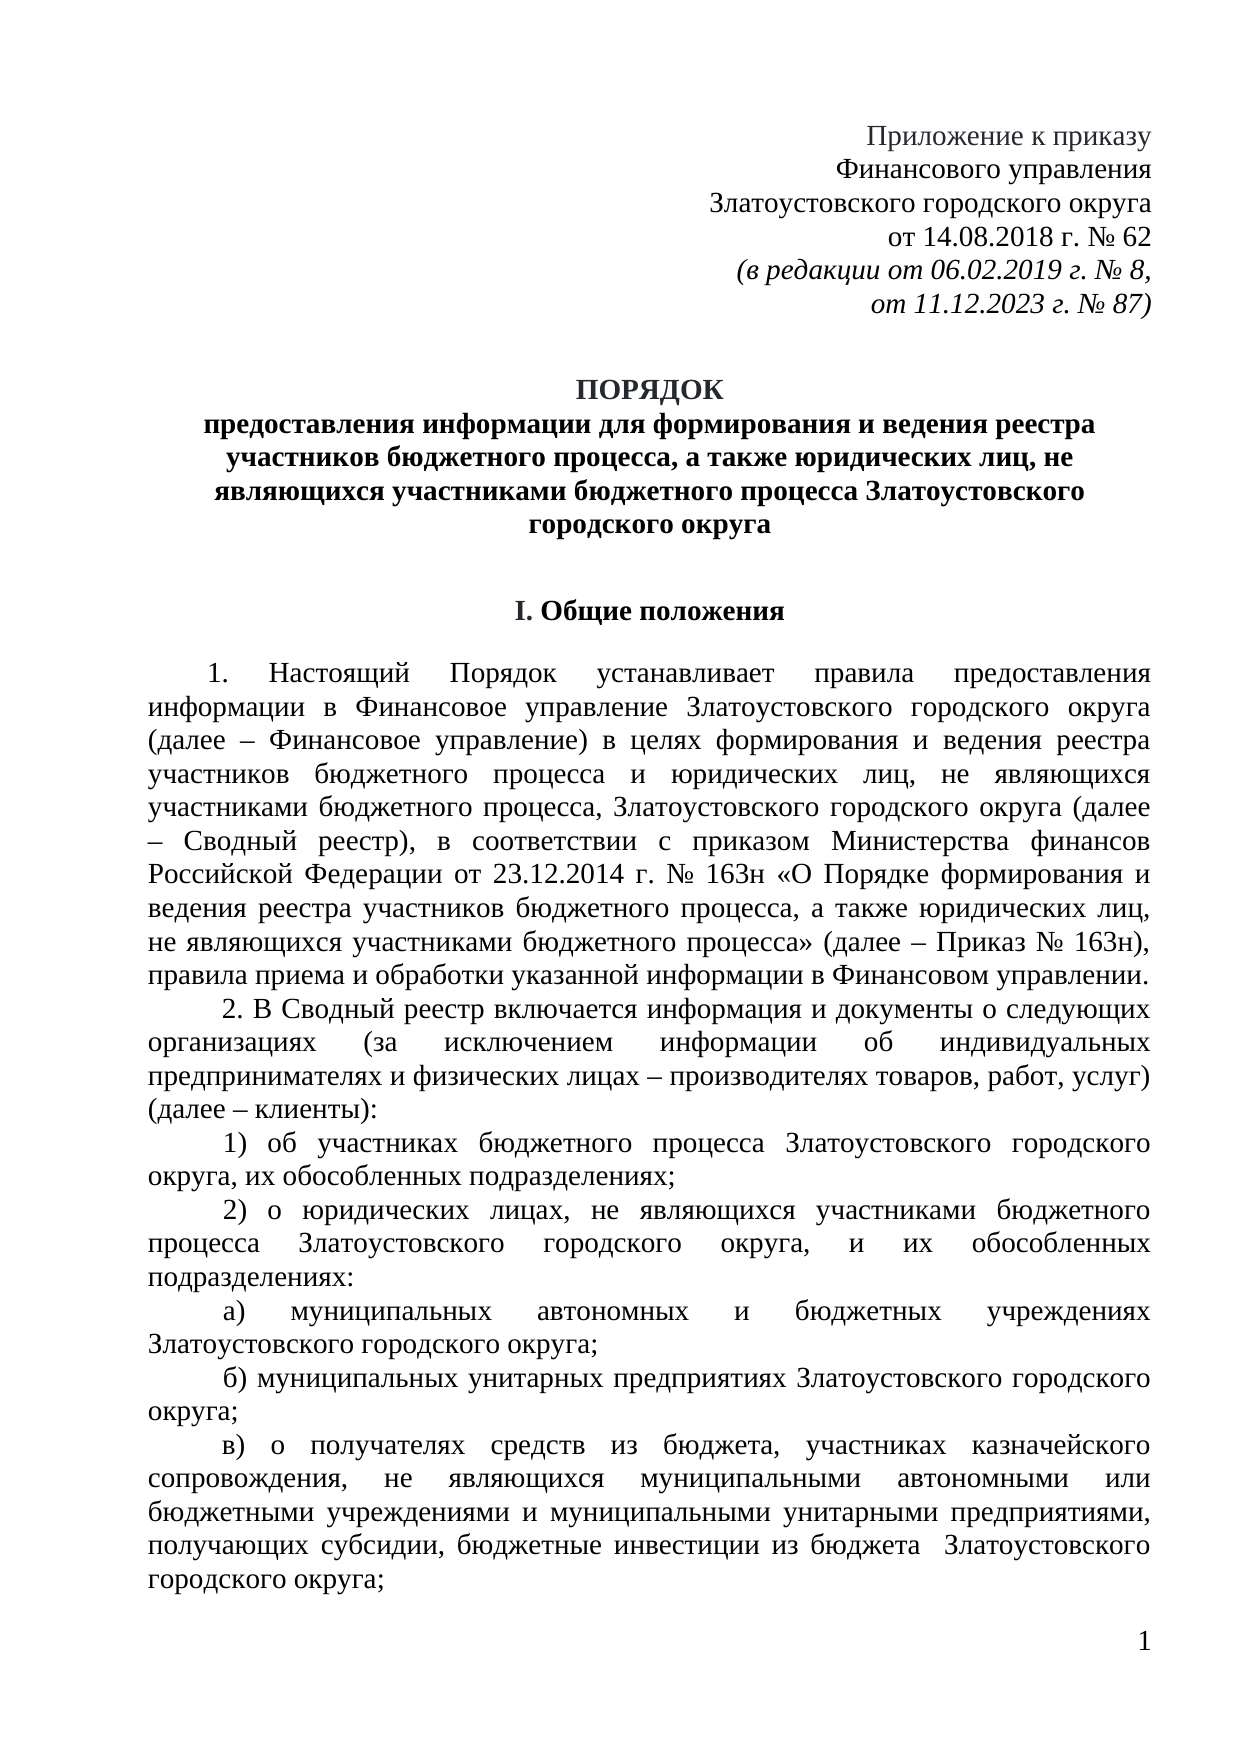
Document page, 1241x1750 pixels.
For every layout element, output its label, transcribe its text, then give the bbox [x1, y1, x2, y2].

text 2. В Сводный реестр включается информация и документы о следующих организациях (за исключением информации об индивидуальных предпринимателях и физических лицах – производителях товаров, работ, услуг) (далее – клиенты): [148, 991, 1152, 1125]
text 1. Настоящий Порядок устанавливает правила предоставления информации в Финансовое управление Златоустовского городского округа (далее – Финансовое управление) в целях формирования и ведения реестра участников бюджетного процесса и юридических лиц, не являющихся участниками бюджетного процесса, Златоустовского городского округа (далее – Сводный реестр), в соответствии с приказом Министерства финансов Российской Федерации от 23.12.2014 г. № 163н «О Порядке формирования и ведения реестра участников бюджетного процесса, а также юридических лиц, не являющихся участниками бюджетного процесса» (далее – Приказ № 163н), правила приема и обработки указанной информации в Финансовом управлении. [148, 655, 1152, 991]
text в) о получателях средств из бюджета, участниках казначейского сопровождения, не являющихся муниципальными автономными или бюджетными учреждениями и муниципальными унитарными предприятиями, получающих субсидии, бюджетные инвестиции из бюджета Златоустовского городского округа; [148, 1427, 1152, 1594]
text Финансового управления [148, 152, 1152, 185]
text б) муниципальных унитарных предприятиях Златоустовского городского округа; [148, 1360, 1152, 1427]
subtitle Приложение к приказу [148, 118, 1152, 152]
text от 11.12.2023 г. № 87) [148, 286, 1152, 319]
text от 14.08.2018 г. № 62 [148, 219, 1152, 252]
text а) муниципальных автономных и бюджетных учреждениях Златоустовского городского округа; [148, 1293, 1152, 1360]
text 1) об участниках бюджетного процесса Златоустовского городского округа, их обособленных подразделениях; [148, 1125, 1152, 1192]
text 2) о юридических лицах, не являющихся участниками бюджетного процесса Златоустовского городского округа, и их обособленных подразделениях: [148, 1192, 1152, 1293]
subtitle I. Общие положения [148, 593, 1152, 627]
text Златоустовского городского округа [148, 185, 1152, 219]
text (в редакции от 06.02.2019 г. № 8, [148, 252, 1152, 286]
subtitle предоставления информации для формирования и ведения реестра участников бюджетного процесса, а также юридических лиц, не являющихся участниками бюджетного процесса Златоустовского городского округа [148, 406, 1152, 540]
subtitle ПОРЯДОК [148, 372, 1152, 406]
